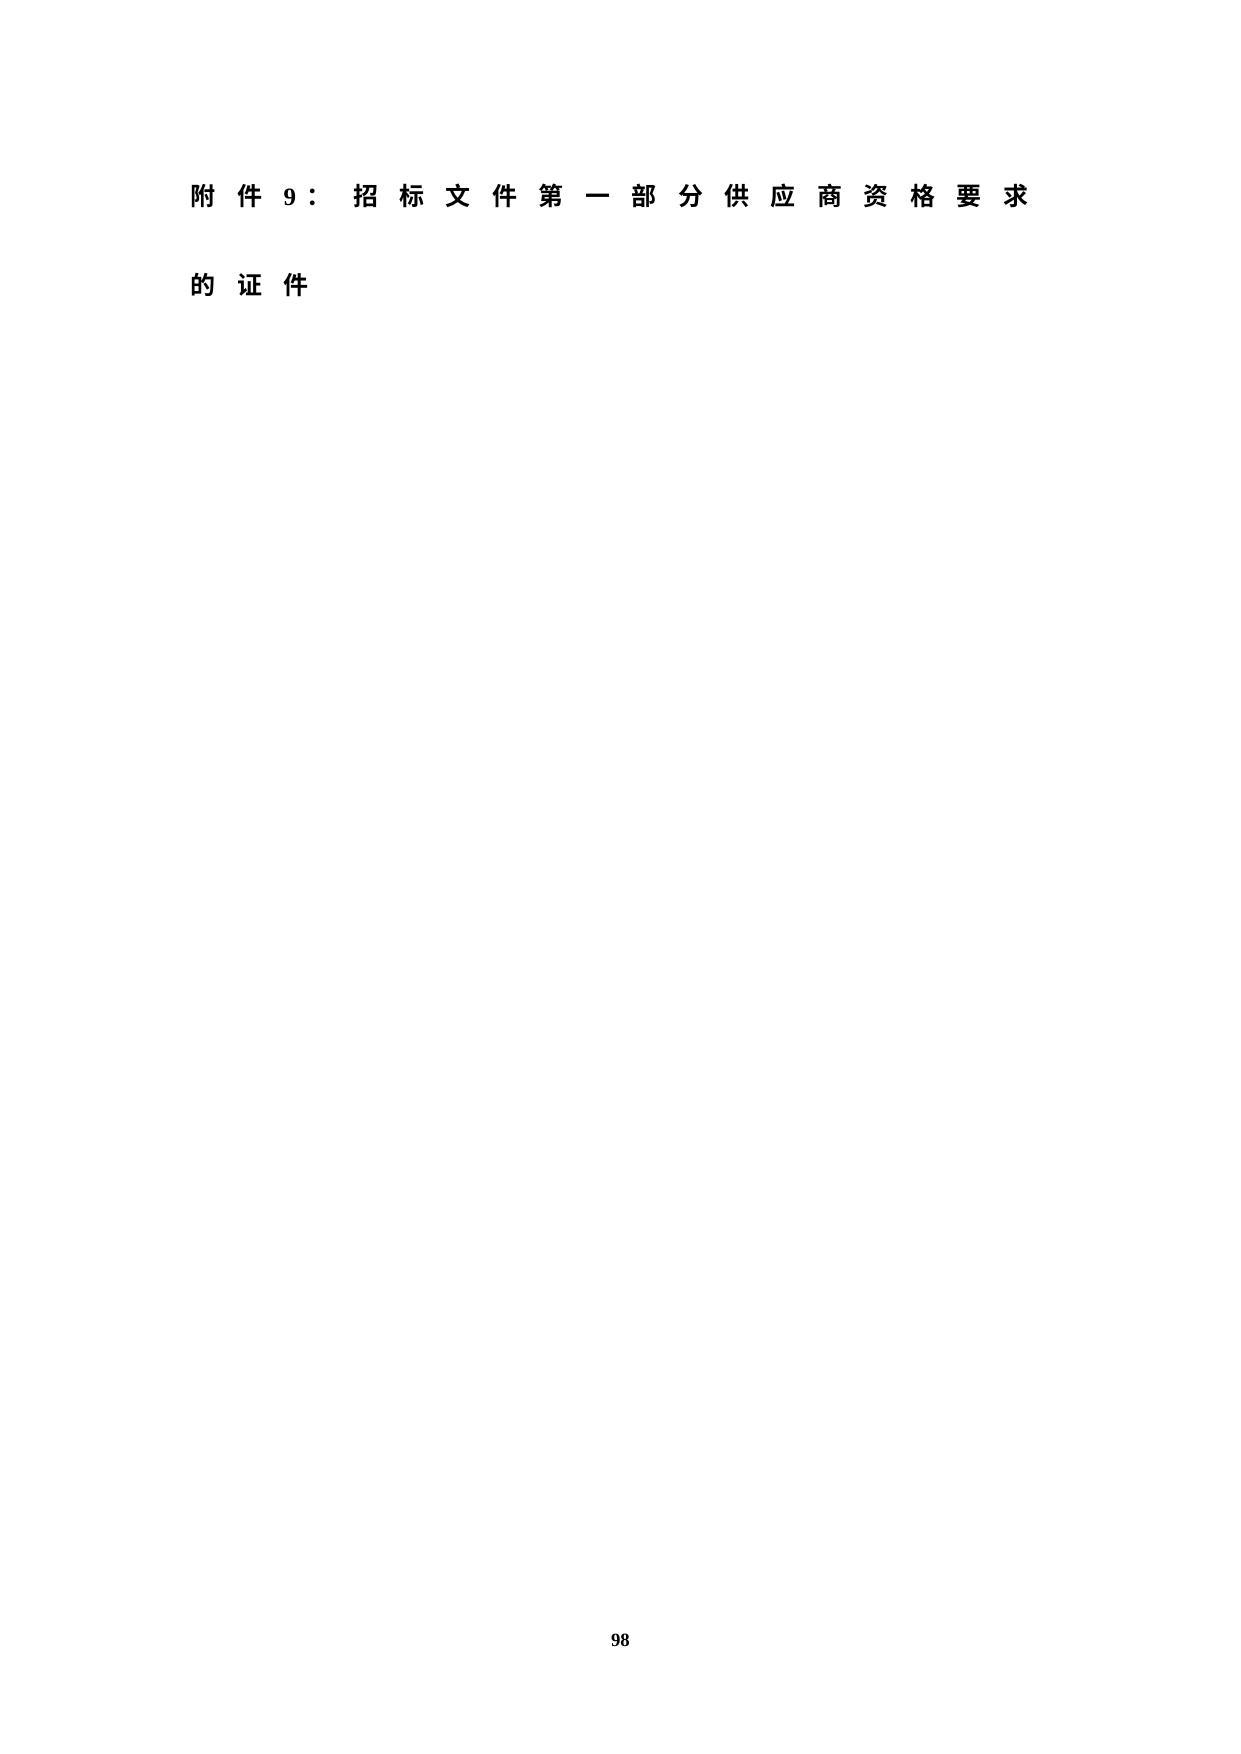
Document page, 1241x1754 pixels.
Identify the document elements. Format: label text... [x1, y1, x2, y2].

text 附件9：招标文件第一部分供应商资格要求的证件 [190, 164, 1050, 313]
